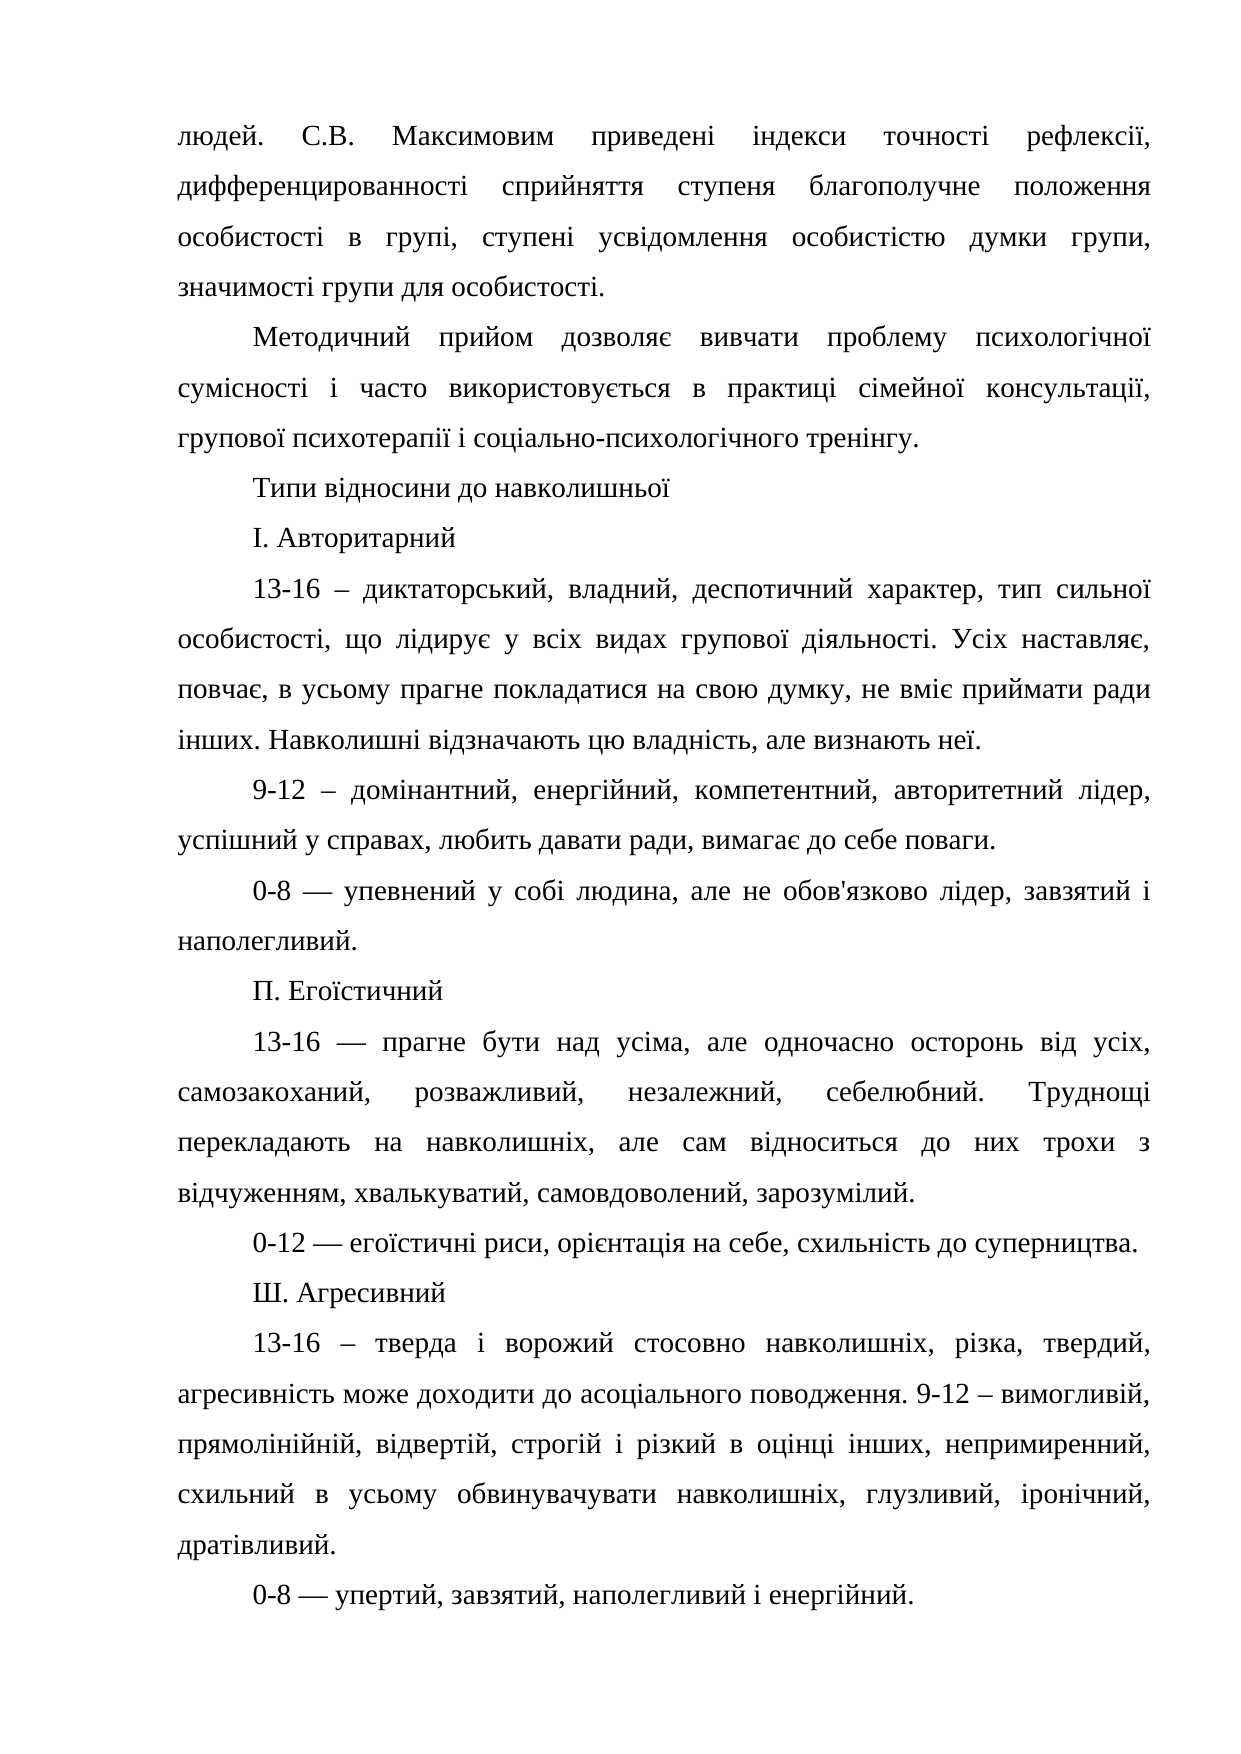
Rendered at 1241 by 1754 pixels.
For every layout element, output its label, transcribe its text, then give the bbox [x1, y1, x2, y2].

text 9-12 – домінантний, енергійний, компетентний, авторитетний лідер, успішний у справах, любить давати ради, вимагає до себе поваги. [177, 772, 1152, 856]
text 0-8 — упертий, завзятий, наполегливий і енергійний. [177, 1577, 1152, 1611]
text 13-16 – диктаторський, владний, деспотичний характер, тип сильної особистості, що лідирує у всіх видах групової діяльності. Усіх наставляє, повчає, в усьому прагне покладатися на свою думку, не вміє приймати ради інших. Навколишні відзначають цю владність, але визнають неї. [177, 571, 1152, 755]
text I. Авторитарний [177, 521, 1152, 554]
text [177, 118, 1152, 303]
text Методичний прийом дозволяє вивчати проблему психологічної сумісності і часто використовується в практиці сімейної консультації, групової психотерапії і соціально-психологічного тренінгу. [177, 319, 1152, 453]
text Ш. Агресивний [177, 1275, 1152, 1309]
text П. Егоїстичний [177, 973, 1152, 1007]
text 13-16 — прагне бути над усіма, але одночасно осторонь від усіх, самозакоханий, розважливий, незалежний, себелюбний. Труднощі перекладають на навколишніх, але сам відноситься до них трохи з відчуженням, хвалькуватий, самовдоволений, зарозумілий. [177, 1024, 1152, 1208]
text 0-8 — упевнений у собі людина, але не обов'язково лідер, завзятий і наполегливий. [177, 873, 1152, 957]
text Типи відносини до навколишньої [177, 470, 1152, 504]
text 13-16 – тверда і ворожий стосовно навколишніх, різка, твердий, агресивність може доходити до асоціального поводження. 9-12 – вимогливій, прямолінійній, відвертій, строгій і різкий в оцінці інших, непримиренний, схильний в усьому обвинувачувати навколишніх, глузливий, іронічний, дратівливий. [177, 1326, 1152, 1560]
text 0-12 — егоїстичні риси, орієнтація на себе, схильність до суперництва. [177, 1225, 1152, 1258]
